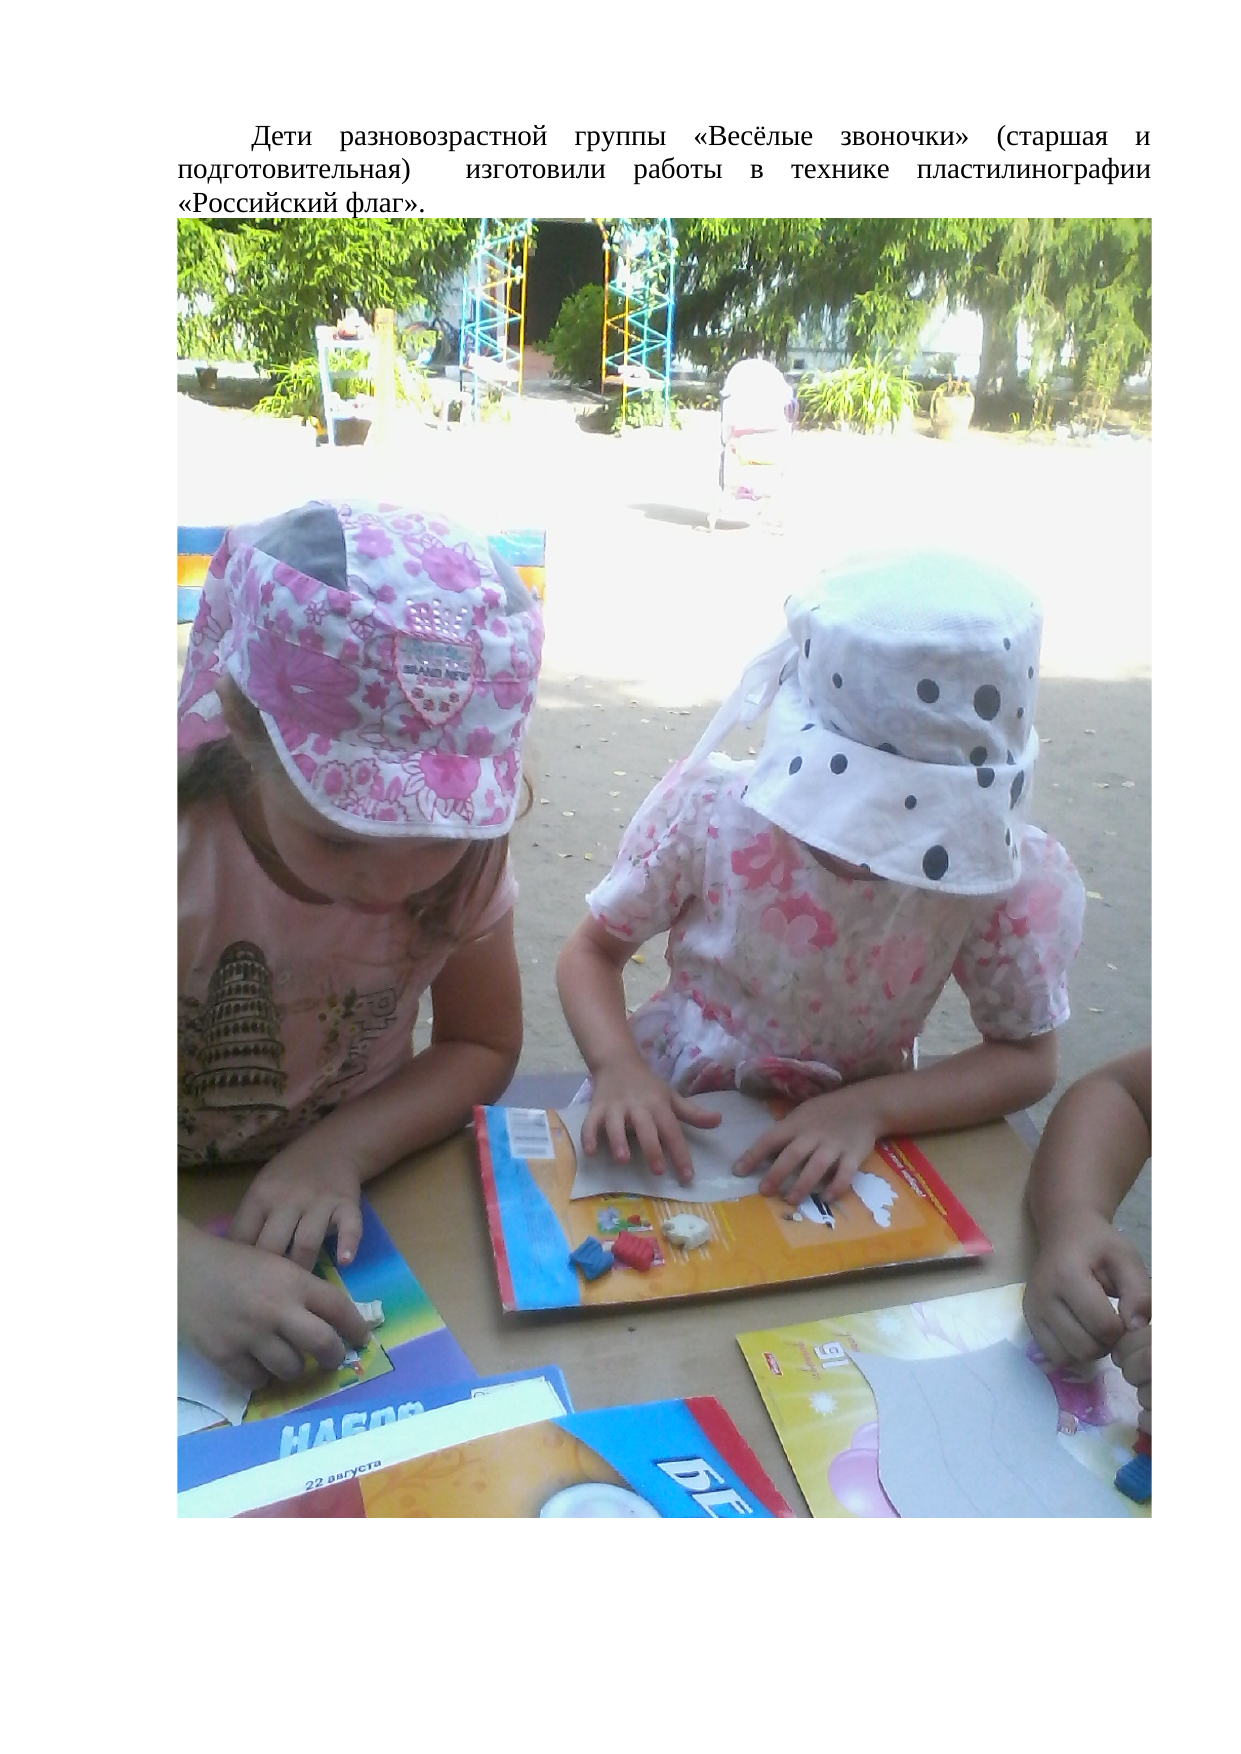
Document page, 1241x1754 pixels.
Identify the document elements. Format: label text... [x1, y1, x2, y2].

picture [177, 218, 1152, 1518]
text Дети разновозрастной группы «Весёлые звоночки» (старшая и подготовительная) изготовили работы в технике пластилинографии «Российский флаг». [177, 118, 1152, 218]
